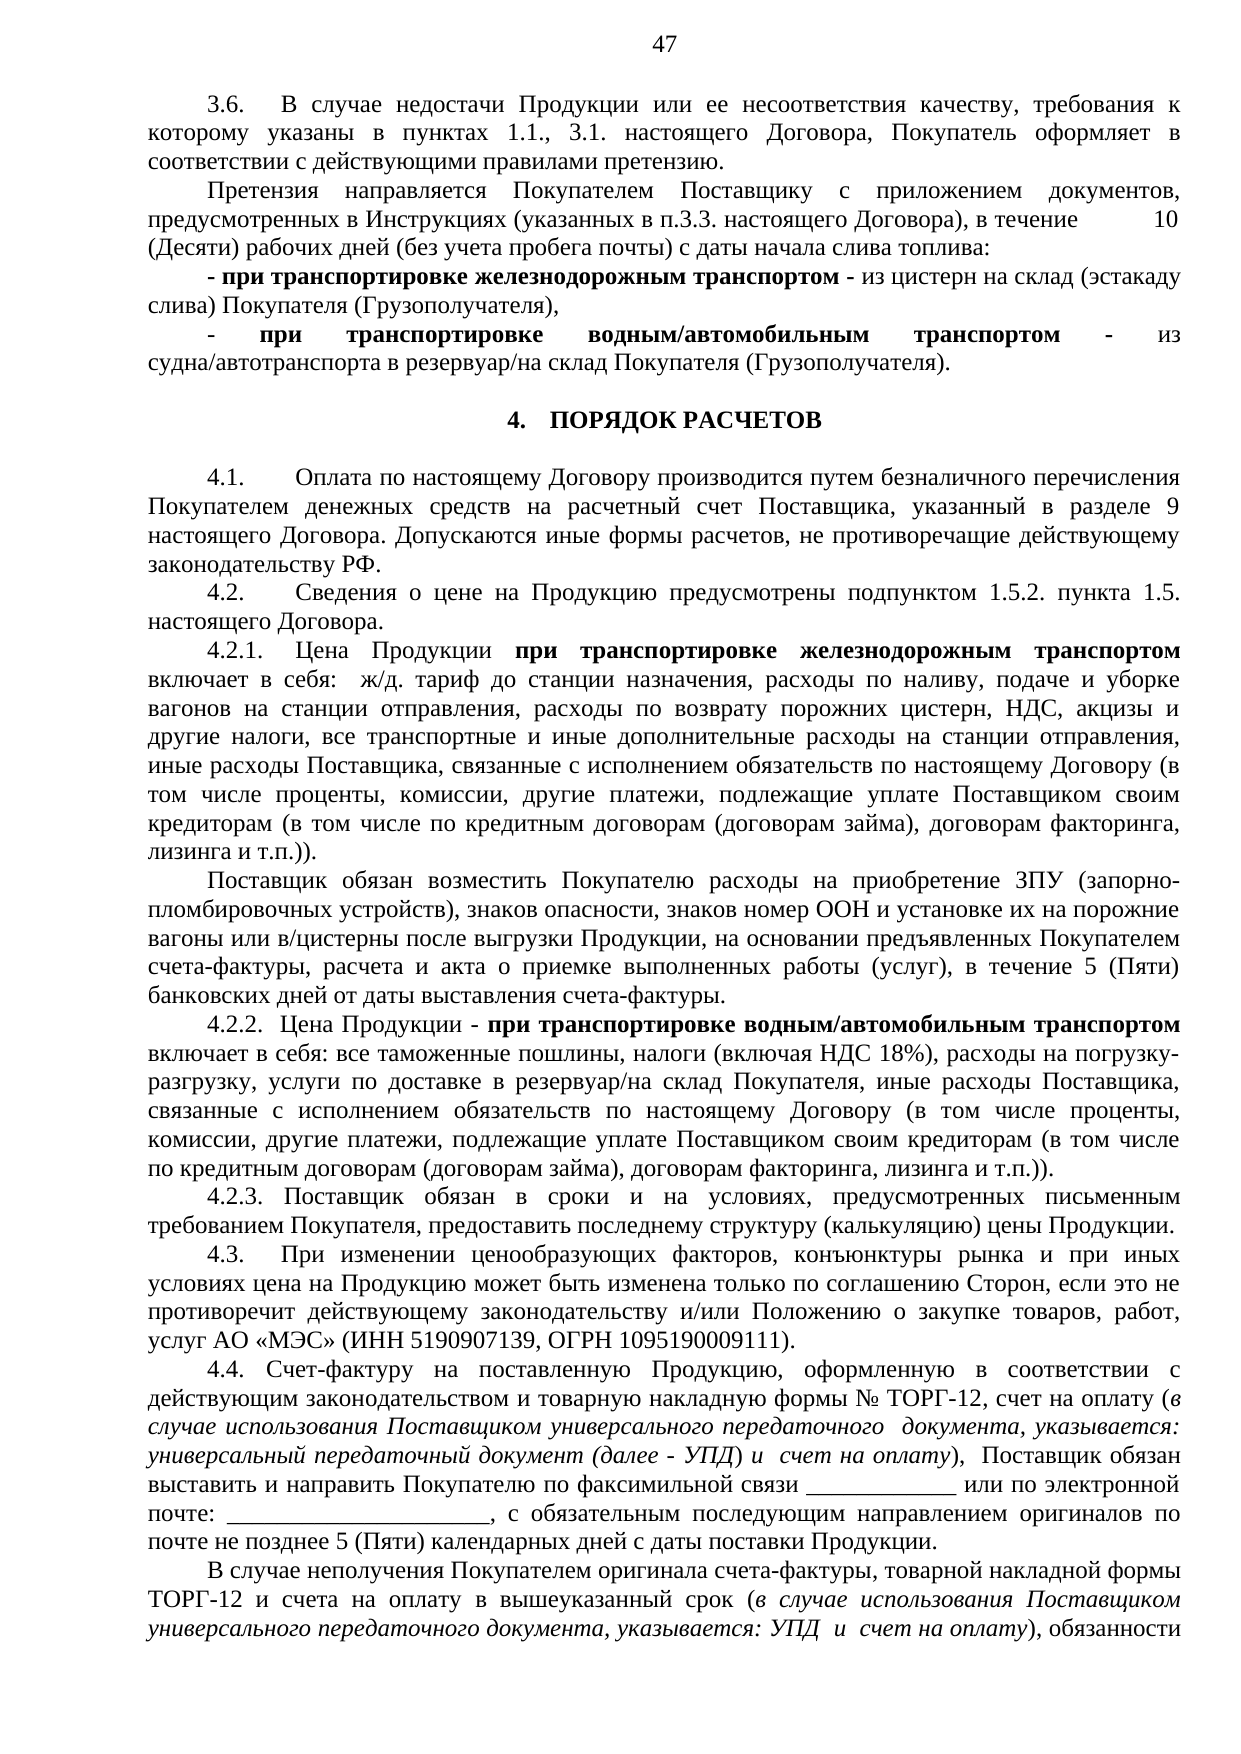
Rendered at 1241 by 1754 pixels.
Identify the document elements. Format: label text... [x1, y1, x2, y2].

list Сведения о цене на Продукцию предусмотрены подпунктом 1.5.2. пункта 1.5. настоящего Договора. [148, 577, 1181, 635]
list Оплата по настоящему Договору производится путем безналичного перечисления Покупателем денежных средств на расчетный счет Поставщика, указанный в разделе 9 настоящего Договора. Допускаются иные формы расчетов, не противоречащие действующему законодательству РФ. [148, 462, 1181, 577]
text 4.2.3. Поставщик обязан в сроки и на условиях, предусмотренных письменным требованием Покупателя, предоставить последнему структуру (калькуляцию) цены Продукции. [148, 1181, 1181, 1239]
list В случае недостачи Продукции или ее несоответствия качеству, требования к которому указаны в пунктах 1.1., 3.1. настоящего Договора, Покупатель оформляет в соответствии с действующими правилами претензию. [148, 89, 1181, 175]
text Претензия направляется Покупателем Поставщику с приложением документов, предусмотренных в Инструкциях (указанных в п.3.3. настоящего Договора), в течение 10 (Десяти) рабочих дней (без учета пробега почты) с даты начала слива топлива: [148, 175, 1181, 261]
list Счет-фактуру на поставленную Продукцию, оформленную в соответствии с действующим законодательством и товарную накладную формы № ТОРГ-12, счет на оплату (в случае использования Поставщиком универсального передаточного документа, указывается: универсальный передаточный документ (далее - УПД) и счет на оплату), Поставщик обязан выставить и направить Покупателю по факсимильной связи ____________ или по электронной почте: _____________________, с обязательным последующим направлением оригиналов по почте не позднее 5 (Пяти) календарных дней с даты поставки Продукции. [148, 1354, 1181, 1555]
list При изменении ценообразующих факторов, конъюнктуры рынка и при иных условиях цена на Продукцию может быть изменена только по соглашению Сторон, если это не противоречит действующему законодательству и/или Положению о закупке товаров, работ, услуг АО «МЭС» (ИНН 5190907139, ОГРН 1095190009111). [148, 1239, 1181, 1354]
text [148, 1555, 1181, 1641]
list ПОРЯДОК РАСЧЕТОВ [148, 405, 1181, 434]
text 4.2.2. Цена Продукции - при транспортировке водным/автомобильным транспортом включает в себя: все таможенные пошлины, налоги (включая НДС 18%), расходы на погрузку-разгрузку, услуги по доставке в резервуар/на склад Покупателя, иные расходы Поставщика, связанные с исполнением обязательств по настоящему Договору (в том числе проценты, комиссии, другие платежи, подлежащие уплате Поставщиком своим кредиторам (в том числе по кредитным договорам (договорам займа), договорам факторинга, лизинга и т.п.)). [148, 1009, 1181, 1181]
text - при транспортировке железнодорожным транспортом - из цистерн на склад (эстакаду слива) Покупателя (Грузополучателя), [148, 261, 1181, 319]
text Поставщик обязан возместить Покупателю расходы на приобретение ЗПУ (запорно-пломбировочных устройств), знаков опасности, знаков номер ООН и установке их на порожние вагоны или в/цистерны после выгрузки Продукции, на основании предъявленных Покупателем счета-фактуры, расчета и акта о приемке выполненных работы (услуг), в течение 5 (Пяти) банковских дней от даты выставления счета-фактуры. [148, 865, 1181, 1009]
text 4.2.1. Цена Продукции при транспортировке железнодорожным транспортом включает в себя: ж/д. тариф до станции назначения, расходы по наливу, подаче и уборке вагонов на станции отправления, расходы по возврату порожних цистерн, НДС, акцизы и другие налоги, все транспортные и иные дополнительные расходы на станции отправления, иные расходы Поставщика, связанные с исполнением обязательств по настоящему Договору (в том числе проценты, комиссии, другие платежи, подлежащие уплате Поставщиком своим кредиторам (в том числе по кредитным договорам (договорам займа), договорам факторинга, лизинга и т.п.)). [148, 635, 1181, 865]
text - при транспортировке водным/автомобильным транспортом - из судна/автотранспорта в резервуар/на склад Покупателя (Грузополучателя). [148, 319, 1181, 376]
